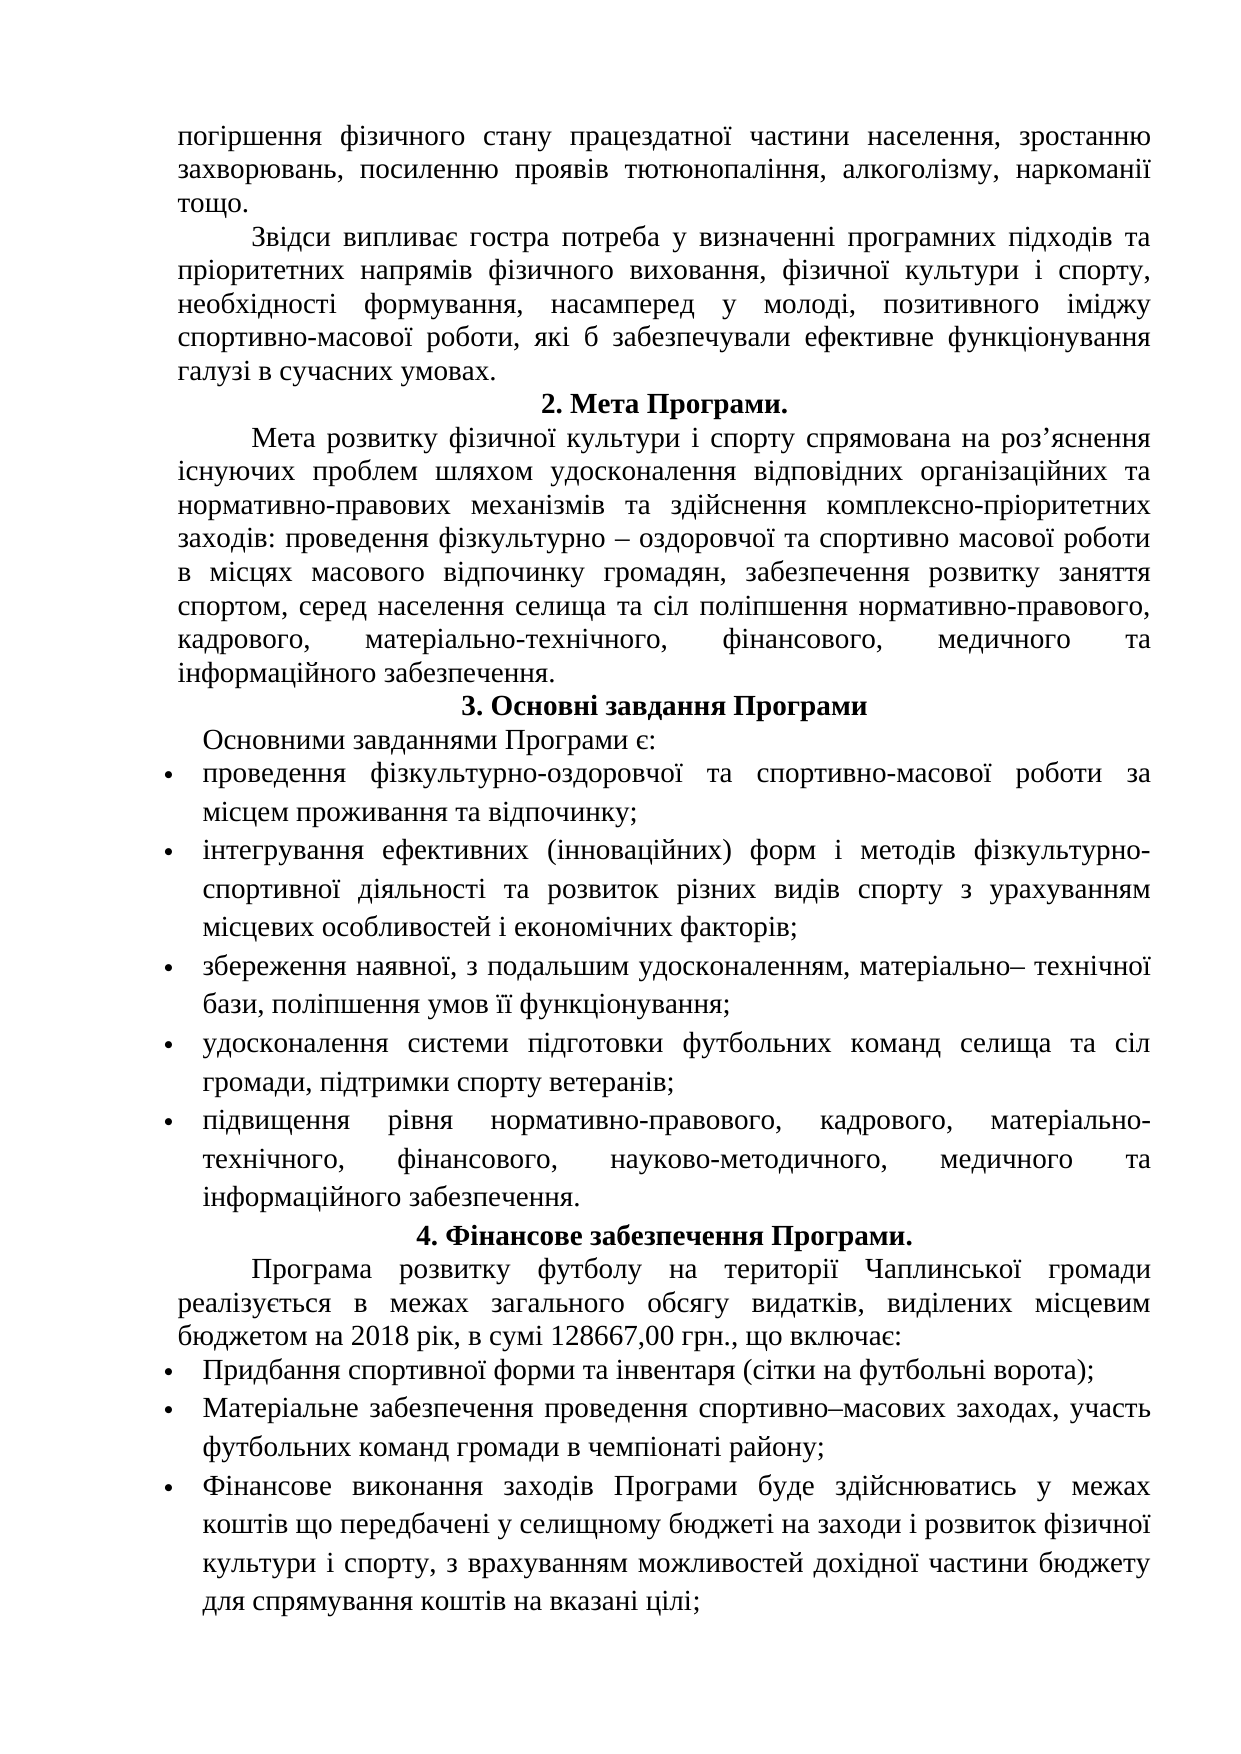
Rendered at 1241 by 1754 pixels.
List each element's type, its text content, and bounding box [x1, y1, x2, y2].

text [177, 118, 1152, 219]
list Фінансове виконання заходів Програми буде здійснюватись у межах коштів що передбачені у селищному бюджеті на заходи і розвиток фізичної культури і спорту, з врахуванням можливостей дохідної частини бюджету для спрямування коштів на вказані цілі; [165, 1468, 1152, 1617]
list проведення фізкультурно-оздоровчої та спортивно-масової роботи за місцем проживання та відпочинку; [165, 755, 1152, 827]
list підвищення рівня нормативно-правового, кадрового, матеріально-технічного, фінансового, науково-методичного, медичного та інформаційного забезпечення. [165, 1102, 1152, 1213]
list збереження наявної, з подальшим удосконаленням, матеріально– технічної бази, поліпшення умов її функціонування; [165, 948, 1152, 1020]
text 2. Мета Програми. [177, 386, 1152, 420]
list Матеріальне забезпечення проведення спортивно–масових заходах, участь футбольних команд громади в чемпіонаті району; [165, 1391, 1152, 1463]
list Придбання спортивної форми та інвентаря (сітки на футбольні ворота); [165, 1352, 1152, 1386]
text Мета розвитку фізичної культури і спорту спрямована на роз’яснення існуючих проблем шляхом удосконалення відповідних організаційних та нормативно-правових механізмів та здійснення комплексно-пріоритетних заходів: проведення фізкультурно – оздоровчої та спортивно масової роботи в місцях масового відпочинку громадян, забезпечення розвитку заняття спортом, серед населення селища та сіл поліпшення нормативно-правового, кадрового, матеріально-технічного, фінансового, медичного та інформаційного забезпечення. [177, 420, 1152, 688]
text Звідси випливає гостра потреба у визначенні програмних підходів та пріоритетних напрямів фізичного виховання, фізичної культури і спорту, необхідності формування, насамперед у молоді, позитивного іміджу спортивно-масової роботи, які б забезпечували ефективне функціонування галузі в сучасних умовах. [177, 219, 1152, 386]
text Програма розвитку футболу на території Чаплинської громади реалізується в межах загального обсягу видатків, виділених місцевим бюджетом на 2018 рік, в сумі 128667,00 грн., що включає: [177, 1251, 1152, 1352]
list інтегрування ефективних (інноваційних) форм і методів фізкультурно-спортивної діяльності та розвиток різних видів спорту з урахуванням місцевих особливостей і економічних факторів; [165, 832, 1152, 943]
text Основними завданнями Програми є: [177, 722, 1152, 755]
text 4. Фінансове забезпечення Програми. [177, 1218, 1152, 1251]
list удосконалення системи підготовки футбольних команд селища та сіл громади, підтримки спорту ветеранів; [165, 1025, 1152, 1097]
text 3. Основні завдання Програми [177, 688, 1152, 722]
